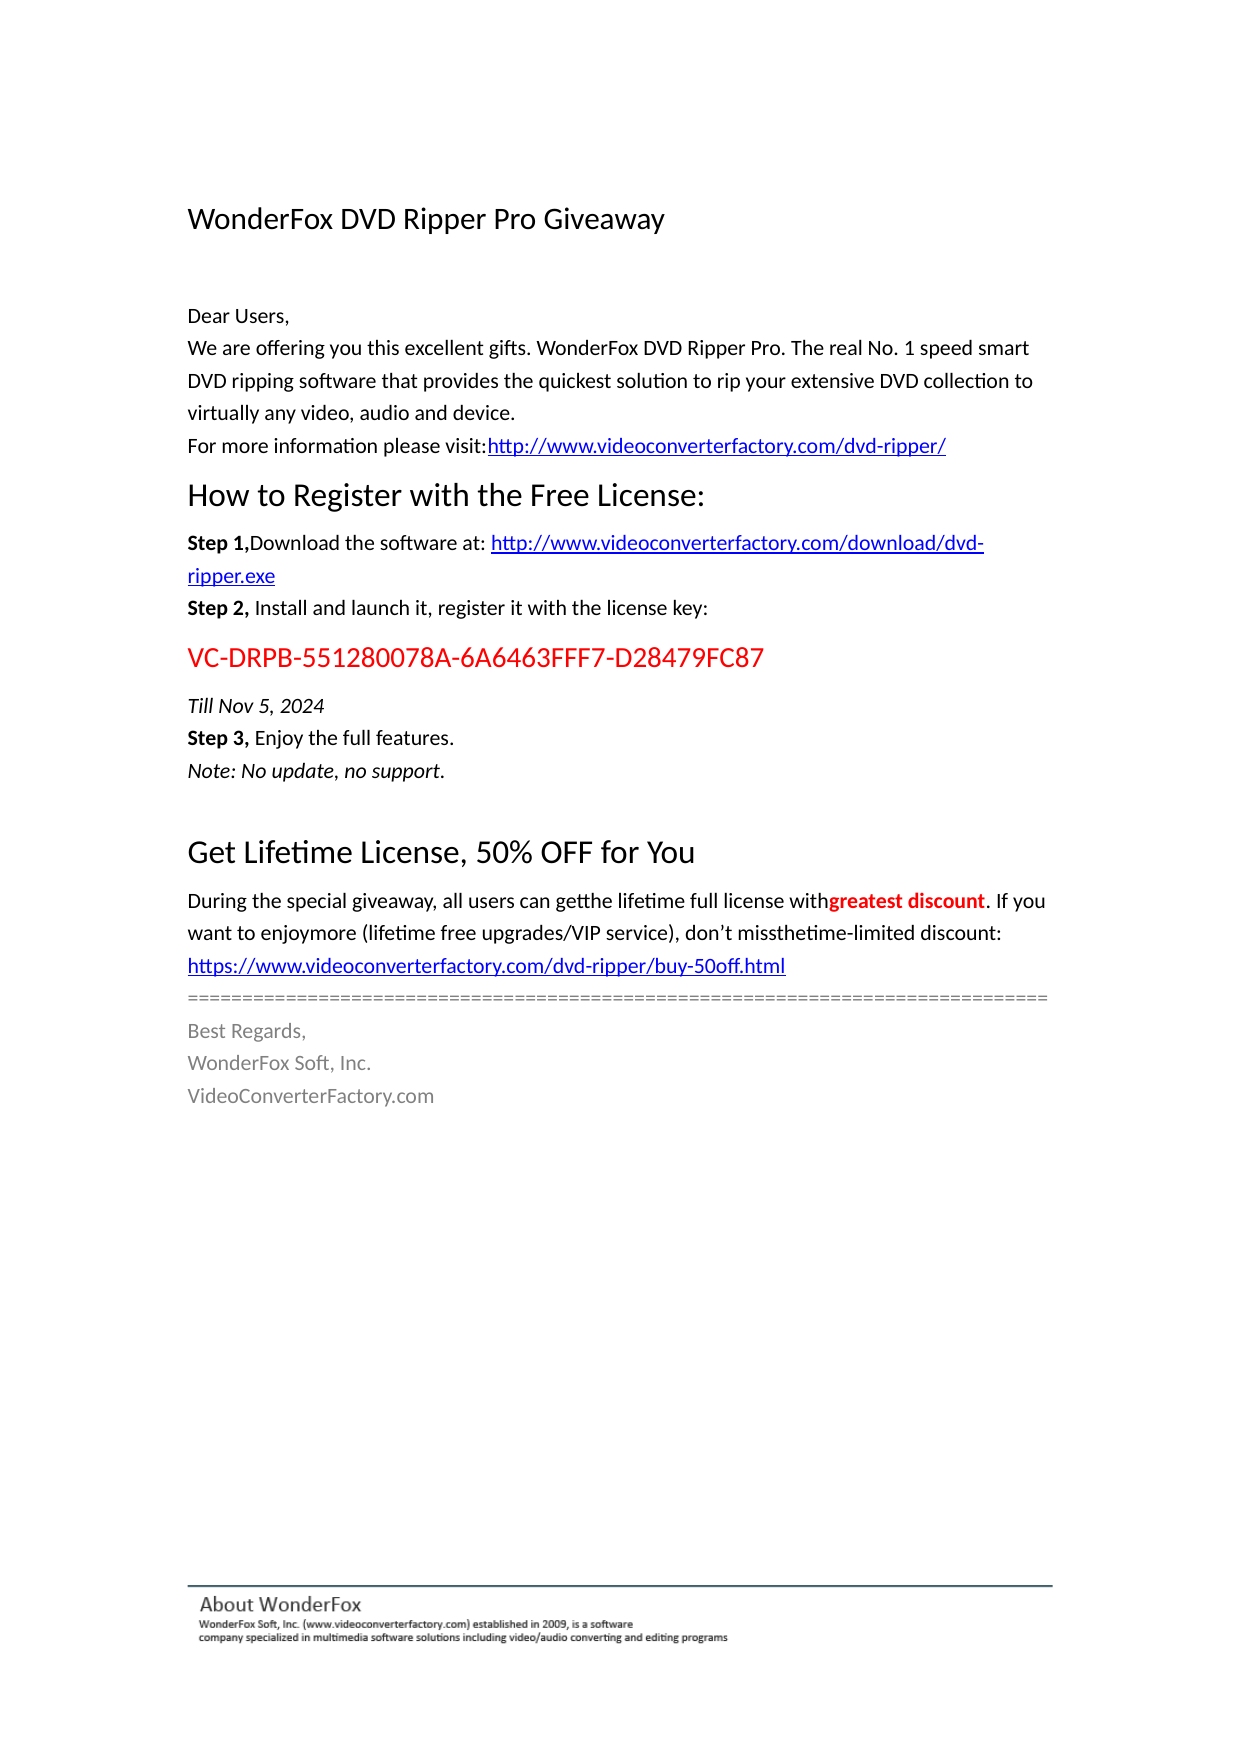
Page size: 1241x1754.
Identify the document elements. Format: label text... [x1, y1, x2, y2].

text During the special giveaway, all users can getthe lifetime full license withgreatest discount. If you want to enjoymore (lifetime free upgrades/VIP service), don’t missthetime-limited discount: [187, 884, 1053, 949]
text https://www.videoconverterfactory.com/dvd-ripper/buy-50off.html [187, 949, 1053, 982]
text Step 1,Download the software at: http://www.videoconverterfactory.com/download/dvd-ripper.exe [187, 527, 1053, 592]
text For more information please visit:http://www.videoconverterfactory.com/dvd-ripper/ [187, 429, 1053, 462]
text We are offering you this excellent gifts. WonderFox DVD Ripper Pro. The real No. 1 speed smart DVD ripping software that provides the quickest solution to rip your extensive DVD collection to virtually any video, audio and device. [187, 332, 1053, 429]
text How to Register with the Free License: [187, 462, 1053, 527]
text Note: No update, no support. [187, 754, 1053, 787]
text Dear Users, [187, 299, 1053, 332]
text =============================================================================== [187, 982, 1053, 1014]
text WonderFox Soft, Inc. [187, 1047, 1053, 1079]
picture [187, 1585, 1053, 1651]
text VideoConverterFactory.com [187, 1079, 1053, 1112]
text Best Regards, [187, 1014, 1053, 1047]
text Till Nov 5, 2024 Step 3, Enjoy the full features. [187, 689, 1053, 754]
text Get Lifetime License, 50% OFF for You [187, 819, 1053, 884]
text WonderFox DVD Ripper Pro Giveaway [187, 185, 1053, 250]
text VC-DRPB-551280078A-6A6463FFF7-D28479FC87 [187, 624, 1053, 689]
text Step 2, Install and launch it, register it with the license key: [187, 592, 1053, 624]
